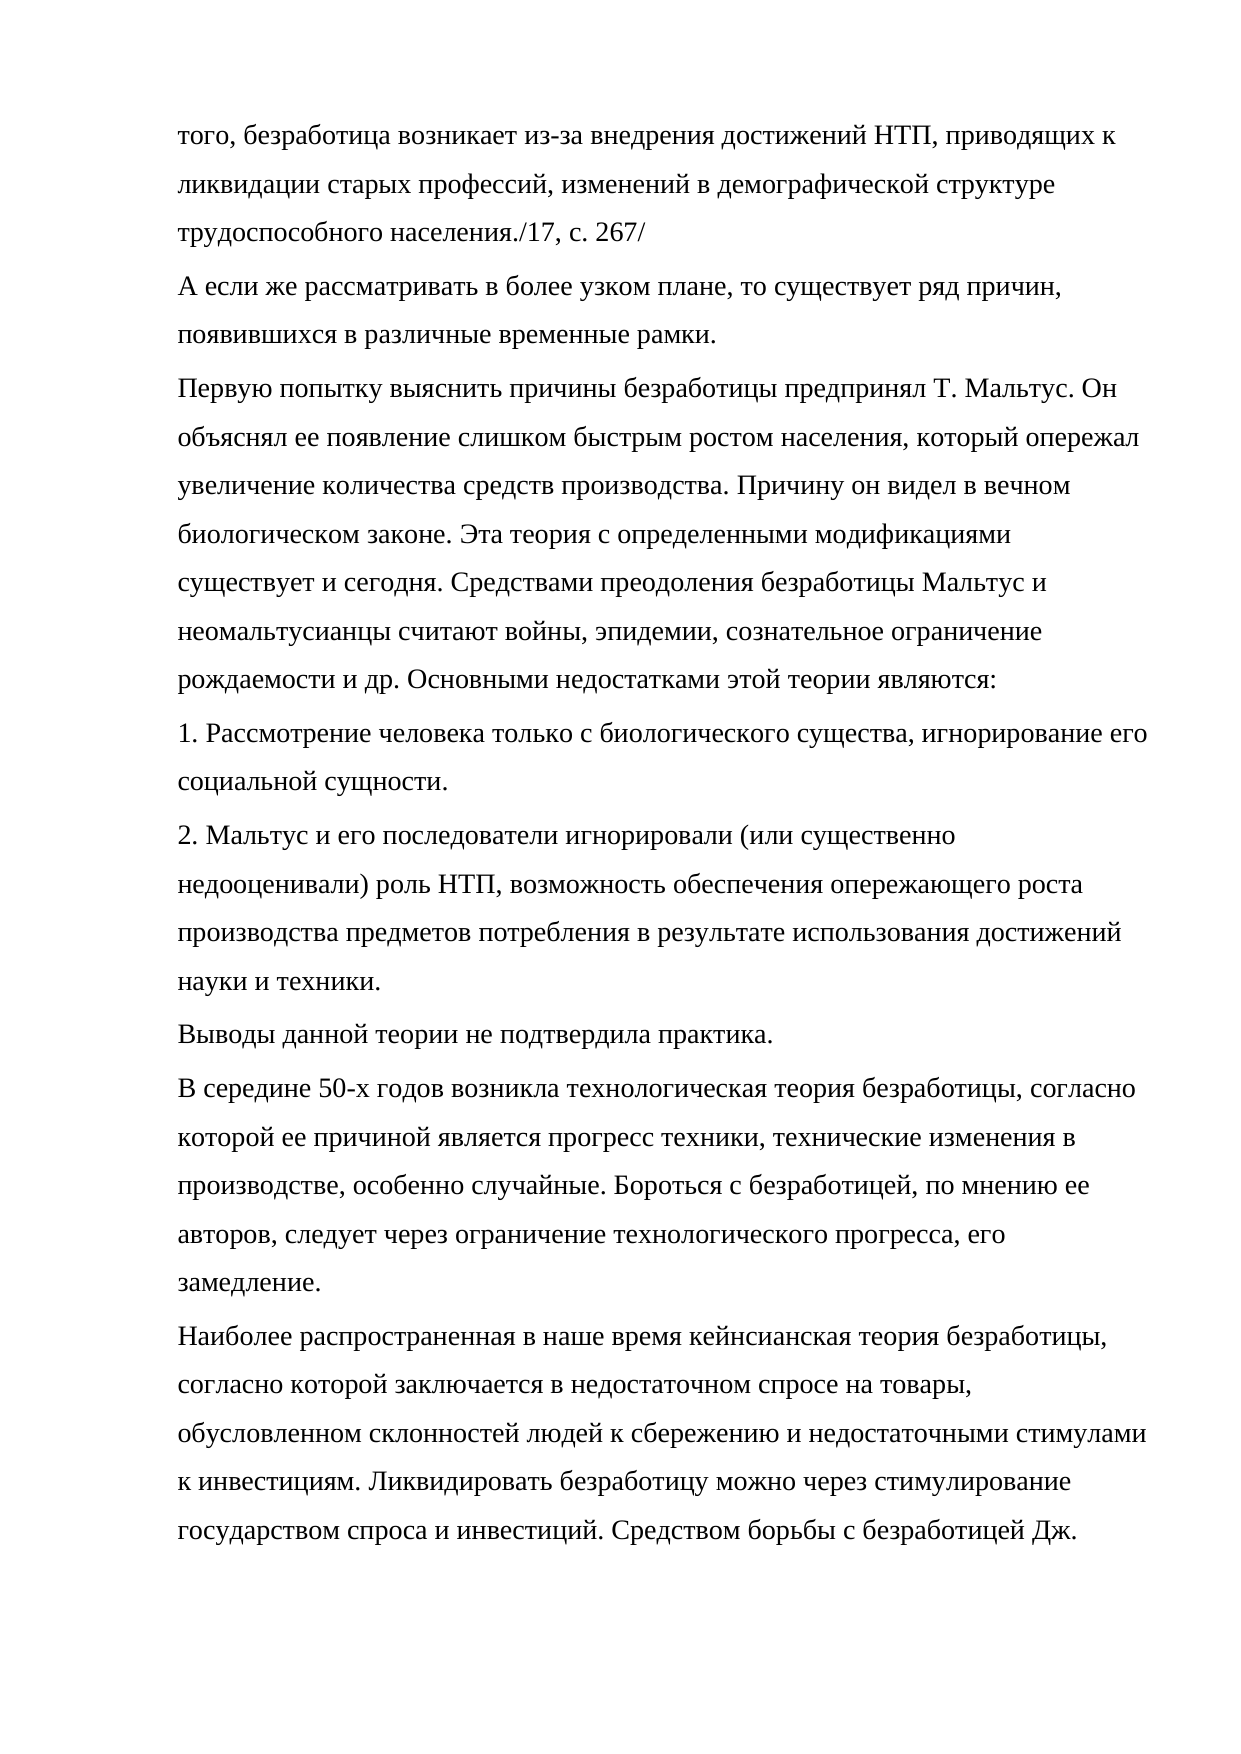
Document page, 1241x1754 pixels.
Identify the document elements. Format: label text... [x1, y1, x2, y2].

text В середине 50-х годов возникла технологическая теория безработицы, согласно которой ее причиной является прогресс техники, технические изменения в производстве, особенно случайные. Бороться с безработицей, по мнению ее авторов, следует через ограничение технологического прогресса, его замедление. [177, 1071, 1152, 1298]
text Первую попытку выяснить причины безработицы предпринял Т. Мальтус. Он объяснял ее появление слишком быстрым ростом населения, который опережал увеличение количества средств производства. Причину он видел в вечном биологическом законе. Эта теория с определенными модификациями существует и сегодня. Средствами преодоления безработицы Мальтус и неомальтусианцы считают войны, эпидемии, сознательное ограничение рождаемости и др. Основными недостатками этой теории являются: [177, 371, 1152, 695]
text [177, 118, 1152, 248]
text 2. Мальтус и его последователи игнорировали (или существенно недооценивали) роль НТП, возможность обеспечения опережающего роста производства предметов потребления в результате использования достижений науки и техники. [177, 818, 1152, 996]
text Выводы данной теории не подтвердила практика. [177, 1017, 1152, 1050]
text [177, 1319, 1152, 1545]
text А если же рассматривать в более узком плане, то существует ряд причин, появившихся в различные временные рамки. [177, 269, 1152, 350]
text 1. Рассмотрение человека только с биологического существа, игнорирование его социальной сущности. [177, 716, 1152, 797]
